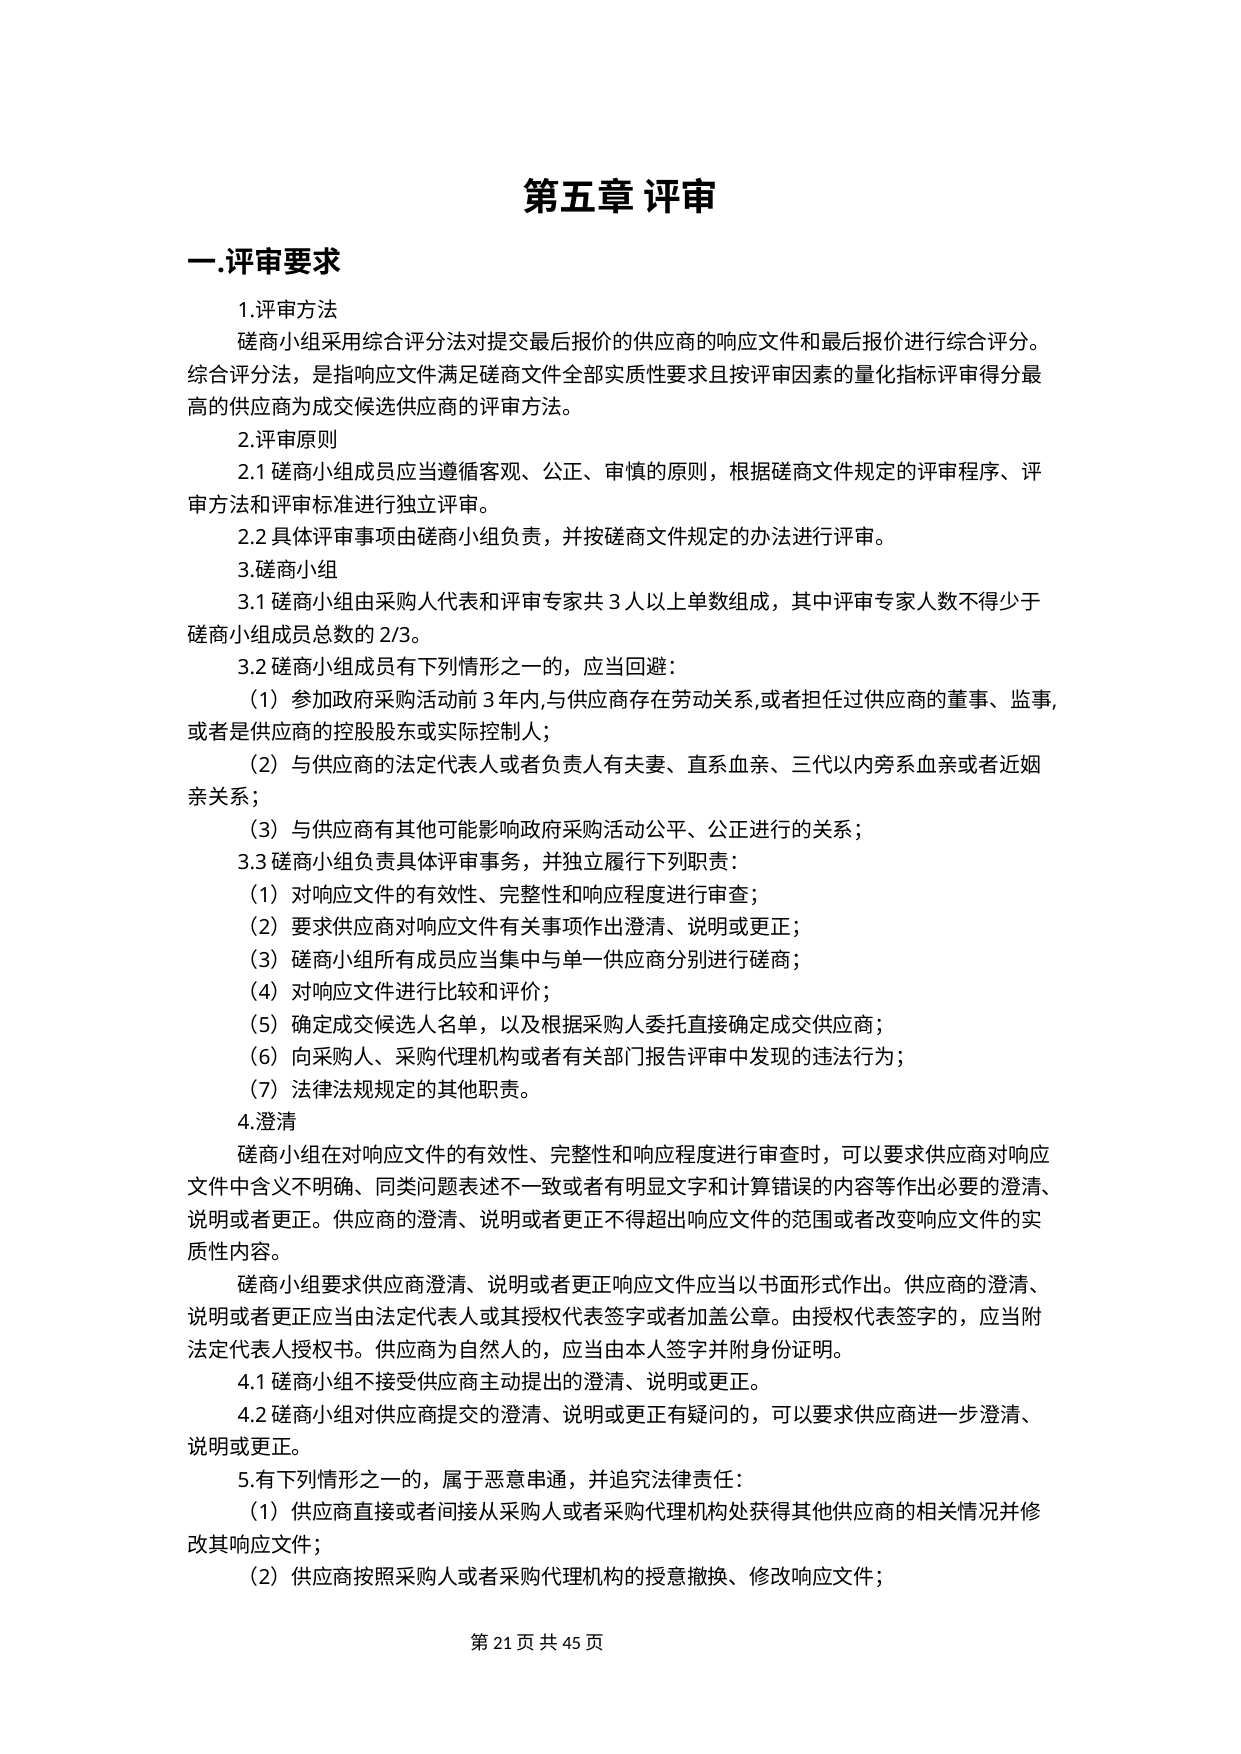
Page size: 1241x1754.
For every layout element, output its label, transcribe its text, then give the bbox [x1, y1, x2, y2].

text （2）与供应商的法定代表人或者负责人有夫妻、直系血亲、三代以内旁系血亲或者近姻亲关系； [187, 747, 1053, 812]
text 5.有下列情形之一的，属于恶意串通，并追究法律责任： [187, 1462, 1053, 1494]
text 3.1磋商小组由采购人代表和评审专家共3人以上单数组成，其中评审专家人数不得少于磋商小组成员总数的2/3。 [187, 584, 1053, 649]
text 4.2磋商小组对供应商提交的澄清、说明或更正有疑问的，可以要求供应商进一步澄清、说明或更正。 [187, 1397, 1053, 1462]
text （1）对响应文件的有效性、完整性和响应程度进行审查； [187, 877, 1053, 909]
text （3）与供应商有其他可能影响政府采购活动公平、公正进行的关系； [187, 812, 1053, 844]
text 4.1磋商小组不接受供应商主动提出的澄清、说明或更正。 [187, 1364, 1053, 1397]
text （3）磋商小组所有成员应当集中与单一供应商分别进行磋商； [187, 942, 1053, 974]
text （1）参加政府采购活动前3年内,与供应商存在劳动关系,或者担任过供应商的董事、监事,或者是供应商的控股股东或实际控制人； [187, 682, 1053, 747]
text 第五章 评审 [187, 162, 1053, 227]
text （5）确定成交候选人名单，以及根据采购人委托直接确定成交供应商； [187, 1007, 1053, 1039]
text 磋商小组在对响应文件的有效性、完整性和响应程度进行审查时，可以要求供应商对响应文件中含义不明确、同类问题表述不一致或者有明显文字和计算错误的内容等作出必要的澄清、说明或者更正。供应商的澄清、说明或者更正不得超出响应文件的范围或者改变响应文件的实质性内容。 [187, 1137, 1053, 1267]
text 3.3磋商小组负责具体评审事务，并独立履行下列职责： [187, 844, 1053, 877]
text 2.评审原则 [187, 422, 1053, 454]
text 3.磋商小组 [187, 552, 1053, 584]
text 4.澄清 [187, 1104, 1053, 1137]
text 磋商小组要求供应商澄清、说明或者更正响应文件应当以书面形式作出。供应商的澄清、说明或者更正应当由法定代表人或其授权代表签字或者加盖公章。由授权代表签字的，应当附法定代表人授权书。供应商为自然人的，应当由本人签字并附身份证明。 [187, 1267, 1053, 1364]
text 磋商小组采用综合评分法对提交最后报价的供应商的响应文件和最后报价进行综合评分。综合评分法，是指响应文件满足磋商文件全部实质性要求且按评审因素的量化指标评审得分最高的供应商为成交候选供应商的评审方法。 [187, 324, 1053, 422]
text （1）供应商直接或者间接从采购人或者采购代理机构处获得其他供应商的相关情况并修改其响应文件； [187, 1494, 1053, 1559]
text （2）供应商按照采购人或者采购代理机构的授意撤换、修改响应文件； [187, 1559, 1053, 1592]
text （4）对响应文件进行比较和评价； [187, 974, 1053, 1007]
text （2）要求供应商对响应文件有关事项作出澄清、说明或更正； [187, 909, 1053, 942]
text 3.2磋商小组成员有下列情形之一的，应当回避： [187, 649, 1053, 682]
text （7）法律法规规定的其他职责。 [187, 1072, 1053, 1104]
text （6）向采购人、采购代理机构或者有关部门报告评审中发现的违法行为； [187, 1039, 1053, 1072]
text 2.1磋商小组成员应当遵循客观、公正、审慎的原则，根据磋商文件规定的评审程序、评审方法和评审标准进行独立评审。 [187, 454, 1053, 519]
text 2.2具体评审事项由磋商小组负责，并按磋商文件规定的办法进行评审。 [187, 519, 1053, 552]
text 一.评审要求 [187, 227, 1053, 292]
text 1.评审方法 [187, 292, 1053, 324]
